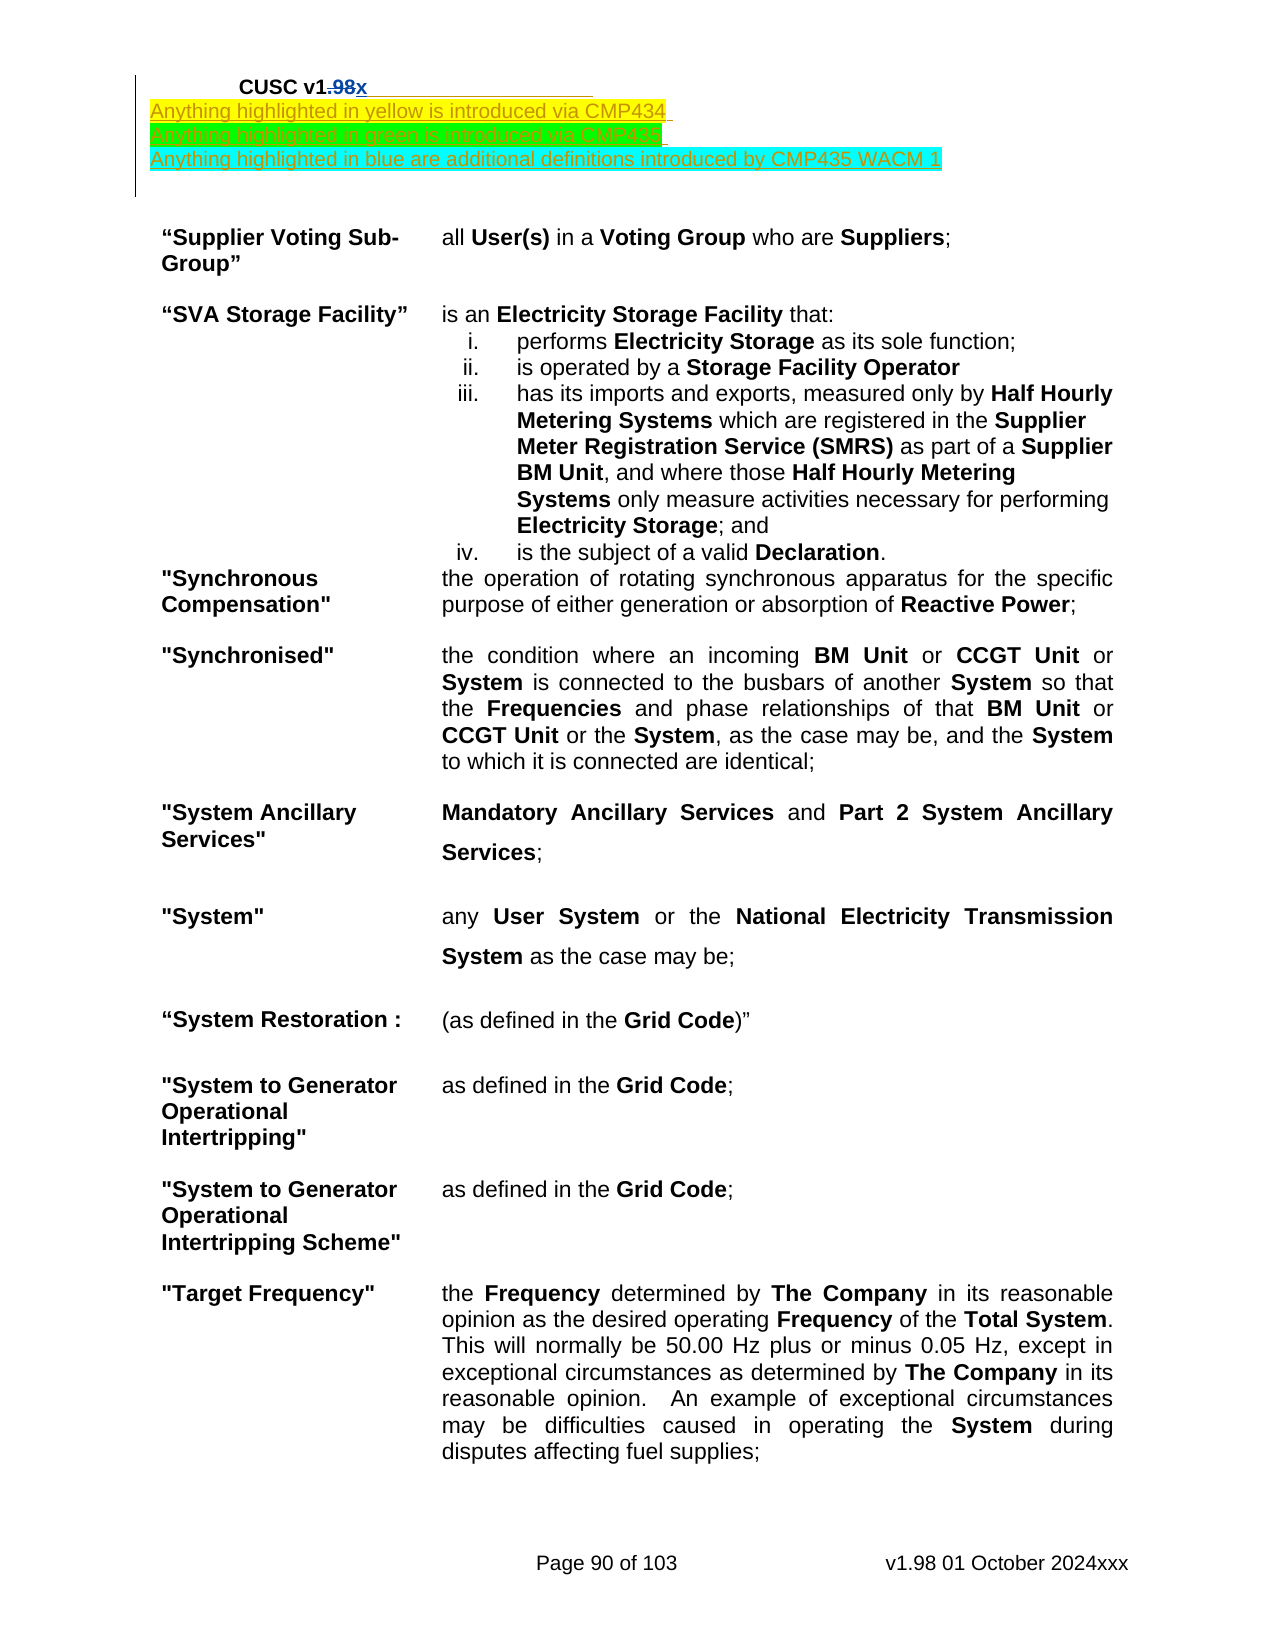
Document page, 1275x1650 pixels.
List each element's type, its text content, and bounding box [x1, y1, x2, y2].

table_cell as defined in the Grid Code; [431, 1072, 1124, 1176]
table_cell “Supplier Voting Sub-Group” [150, 224, 431, 301]
table_cell the condition where an incoming BM Unit or CCGT Unit or System is connected to the busbars of another System so that the Frequencies and phase relationships of that BM Unit or CCGT Unit or the System, as the case may be, and the System to which it is connected are identical; [431, 643, 1124, 799]
table_cell Mandatory Ancillary Services and Part 2 System Ancillary Services; [431, 799, 1124, 903]
table_cell "System Ancillary Services" [150, 799, 431, 903]
table_cell any User System or the National Electricity Transmission System as the case may be; (as defined in the Grid Code)” [431, 903, 1124, 1072]
table_cell the operation of rotating synchronous apparatus for the specific purpose of either generation or absorption of Reactive Power; [431, 565, 1124, 642]
table_cell as defined in the Grid Code; [431, 1176, 1124, 1280]
table_cell the Frequency determined by The Company in its reasonable opinion as the desired operating Frequency of the Total System. This will normally be 50.00 Hz plus or minus 0.05 Hz, except in exceptional circumstances as determined by The Company in its reasonable opinion. An example of exceptional circumstances may be difficulties caused in operating the System during disputes affecting fuel supplies; [431, 1280, 1124, 1489]
table_cell is an Electricity Storage Facility that: performs Electricity Storage as its sole function; is operated by a Storage Facility Operator has its imports and exports, measured only by Half Hourly Metering Systems which are registered in the Supplier Meter Registration Service (SMRS) as part of a Supplier BM Unit, and where those Half Hourly Metering Systems only measure activities necessary for performing Electricity Storage; and is the subject of a valid Declaration. [431, 301, 1124, 565]
table_cell "System" “System Restoration : [150, 903, 431, 1072]
table_cell "Synchronous Compensation" [150, 565, 431, 642]
table_cell "Target Frequency" [150, 1280, 431, 1489]
table_cell "System to Generator Operational Intertripping" [150, 1072, 431, 1176]
table_cell "Synchronised" [150, 643, 431, 799]
table_cell “SVA Storage Facility” [150, 301, 431, 565]
table_cell "System to Generator Operational Intertripping Scheme" [150, 1176, 431, 1280]
table_cell all User(s) in a Voting Group who are Suppliers; [431, 224, 1124, 301]
